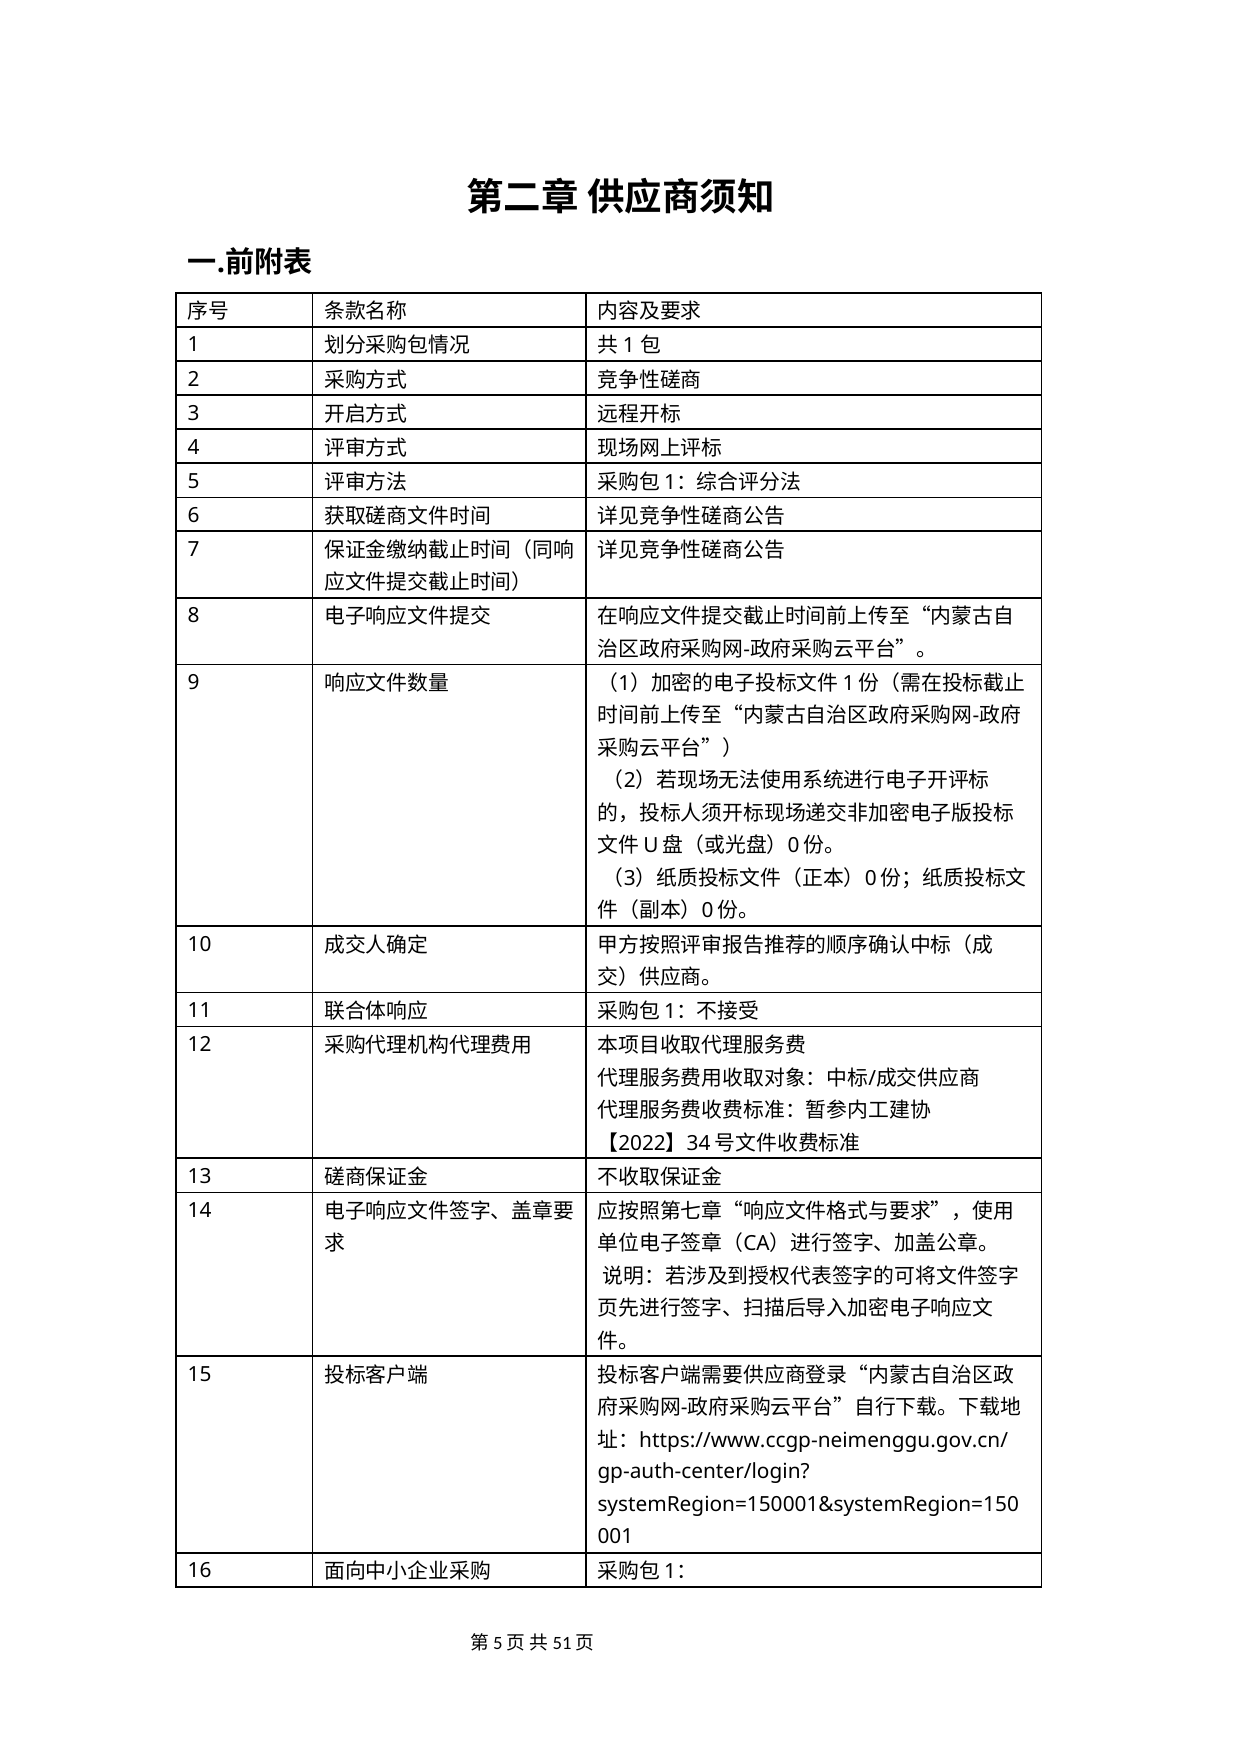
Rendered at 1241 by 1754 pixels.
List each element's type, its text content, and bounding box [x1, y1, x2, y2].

table_cell 远程开标 [587, 396, 1041, 428]
table_cell 5 [177, 464, 312, 496]
table_cell 2 [177, 362, 312, 394]
table_cell 14 [177, 1193, 312, 1355]
table_cell 面向中小企业采购 [313, 1554, 585, 1586]
table_cell 评审方式 [313, 430, 585, 462]
table_cell 10 [177, 927, 312, 992]
table_cell 联合体响应 [313, 993, 585, 1026]
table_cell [587, 1554, 1041, 1586]
table_cell 现场网上评标 [587, 430, 1041, 462]
table_cell 16 [177, 1554, 312, 1586]
table_cell 采购包1：综合评分法 [587, 464, 1041, 496]
table_cell 电子响应文件提交 [313, 599, 585, 663]
table_cell 划分采购包情况 [313, 328, 585, 360]
table_cell 详见竞争性磋商公告 [587, 498, 1041, 530]
table_cell 7 [177, 532, 312, 597]
table_cell 投标客户端 [313, 1357, 585, 1552]
table_cell 1 [177, 328, 312, 360]
table_cell 详见竞争性磋商公告 [587, 532, 1041, 597]
table_cell 13 [177, 1159, 312, 1191]
table_header 序号 [177, 294, 312, 326]
table_cell 竞争性磋商 [587, 362, 1041, 394]
table_cell 甲方按照评审报告推荐的顺序确认中标（成交）供应商。 [587, 927, 1041, 992]
table_cell 电子响应文件签字、盖章要求 [313, 1193, 585, 1355]
table_cell 采购方式 [313, 362, 585, 394]
table_cell 投标客户端需要供应商登录“内蒙古自治区政府采购网-政府采购云平台”自行下载。下载地址：https://www.ccgp-neimenggu.gov.cn/gp-auth-center/login?systemRegion=150001&systemRegion=150001 [587, 1357, 1041, 1552]
table_cell 在响应文件提交截止时间前上传至“内蒙古自治区政府采购网-政府采购云平台”。 [587, 599, 1041, 663]
table_cell 8 [177, 599, 312, 663]
table_cell 采购包1：不接受 [587, 993, 1041, 1026]
table_cell 响应文件数量 [313, 665, 585, 925]
table_header 条款名称 [313, 294, 585, 326]
table_cell 本项目收取代理服务费 代理服务费用收取对象：中标/成交供应商 代理服务费收费标准：暂参内工建协【2022】34号文件收费标准 [587, 1027, 1041, 1157]
table_cell 3 [177, 396, 312, 428]
table_cell 4 [177, 430, 312, 462]
table_cell 不收取保证金 [587, 1159, 1041, 1191]
table_cell 开启方式 [313, 396, 585, 428]
table_cell 保证金缴纳截止时间（同响应文件提交截止时间） [313, 532, 585, 597]
table_cell 11 [177, 993, 312, 1026]
table_cell 9 [177, 665, 312, 925]
table_cell 评审方法 [313, 464, 585, 496]
table_cell 15 [177, 1357, 312, 1552]
table_cell 应按照第七章“响应文件格式与要求”，使用单位电子签章（CA）进行签字、加盖公章。 说明：若涉及到授权代表签字的可将文件签字页先进行签字、扫描后导入加密电子响应文件。 [587, 1193, 1041, 1355]
table_cell 磋商保证金 [313, 1159, 585, 1191]
table_cell 采购代理机构代理费用 [313, 1027, 585, 1157]
table_header 内容及要求 [587, 294, 1041, 326]
table_cell 获取磋商文件时间 [313, 498, 585, 530]
table_cell （1）加密的电子投标文件1份（需在投标截止时间前上传至“内蒙古自治区政府采购网-政府采购云平台”） （2）若现场无法使用系统进行电子开评标的，投标人须开标现场递交非加密电子版投标文件U盘（或光盘）0份。 （3）纸质投标文件（正本）0份；纸质投标文件（副本）0份。 [587, 665, 1041, 925]
table_cell 6 [177, 498, 312, 530]
table_cell 成交人确定 [313, 927, 585, 992]
text 一.前附表 [187, 227, 1053, 292]
table_cell 共 1 包 [587, 328, 1041, 360]
table_cell 12 [177, 1027, 312, 1157]
text 第二章 供应商须知 [187, 162, 1053, 227]
